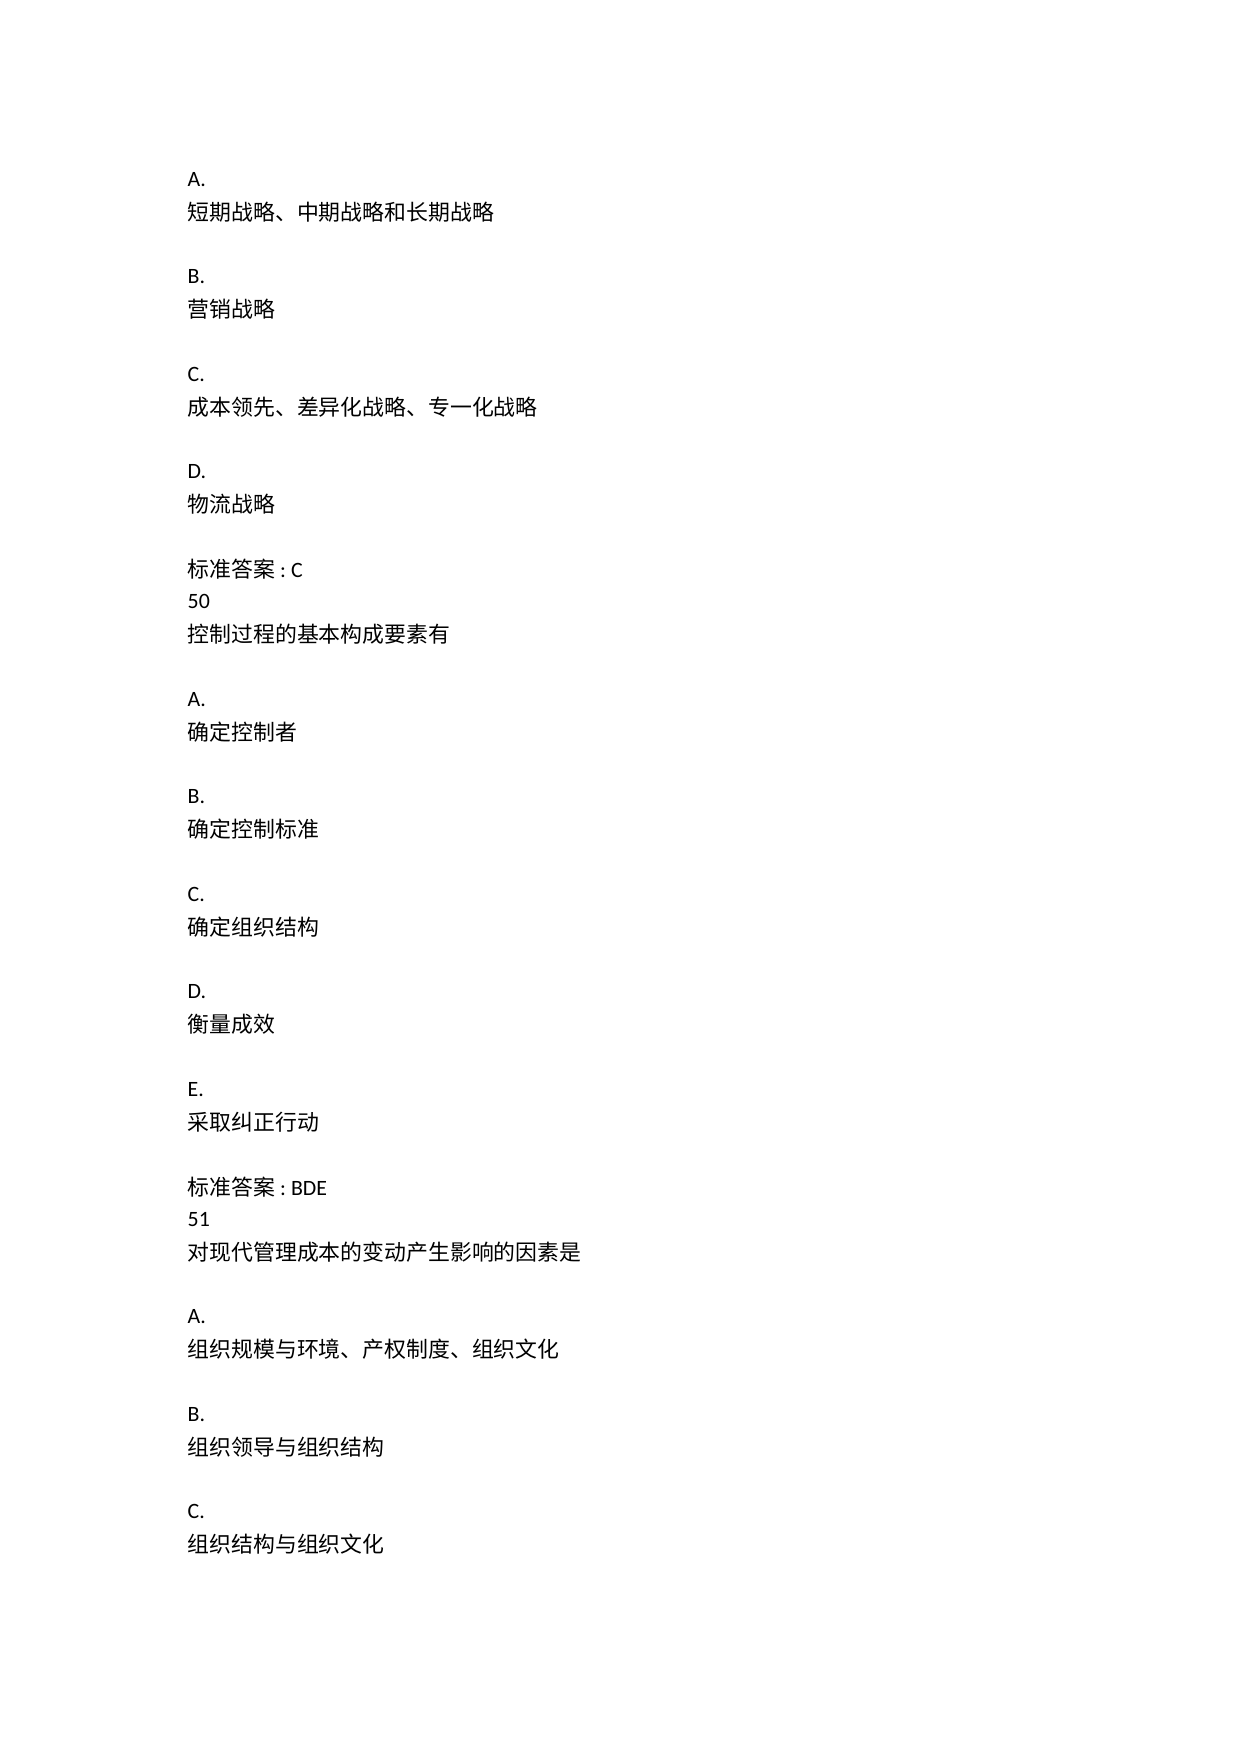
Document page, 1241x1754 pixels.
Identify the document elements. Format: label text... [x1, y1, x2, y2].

text C. [187, 357, 1053, 389]
text 50 [187, 584, 1053, 617]
text E. [187, 1072, 1053, 1104]
text B. [187, 1397, 1053, 1429]
text 确定控制标准 [187, 812, 1053, 844]
text A. [187, 162, 1053, 194]
text A. [187, 1299, 1053, 1332]
text C. [187, 1494, 1053, 1527]
text 确定组织结构 [187, 909, 1053, 942]
text B. [187, 779, 1053, 812]
text 营销战略 [187, 292, 1053, 324]
text 组织结构与组织文化 [187, 1527, 1053, 1559]
text 标准答案 : C [187, 552, 1053, 584]
text 物流战略 [187, 487, 1053, 519]
text 51 [187, 1202, 1053, 1234]
text 组织领导与组织结构 [187, 1429, 1053, 1462]
text C. [187, 877, 1053, 909]
text 采取纠正行动 [187, 1104, 1053, 1137]
text D. [187, 974, 1053, 1007]
text 短期战略、中期战略和长期战略 [187, 194, 1053, 227]
text 对现代管理成本的变动产生影响的因素是 [187, 1234, 1053, 1267]
text 标准答案 : BDE [187, 1169, 1053, 1202]
text 成本领先、差异化战略、专一化战略 [187, 389, 1053, 422]
text 控制过程的基本构成要素有 [187, 617, 1053, 649]
text 衡量成效 [187, 1007, 1053, 1039]
text 确定控制者 [187, 714, 1053, 747]
text A. [187, 682, 1053, 714]
text D. [187, 454, 1053, 487]
text B. [187, 259, 1053, 292]
text 组织规模与环境、产权制度、组织文化 [187, 1332, 1053, 1364]
